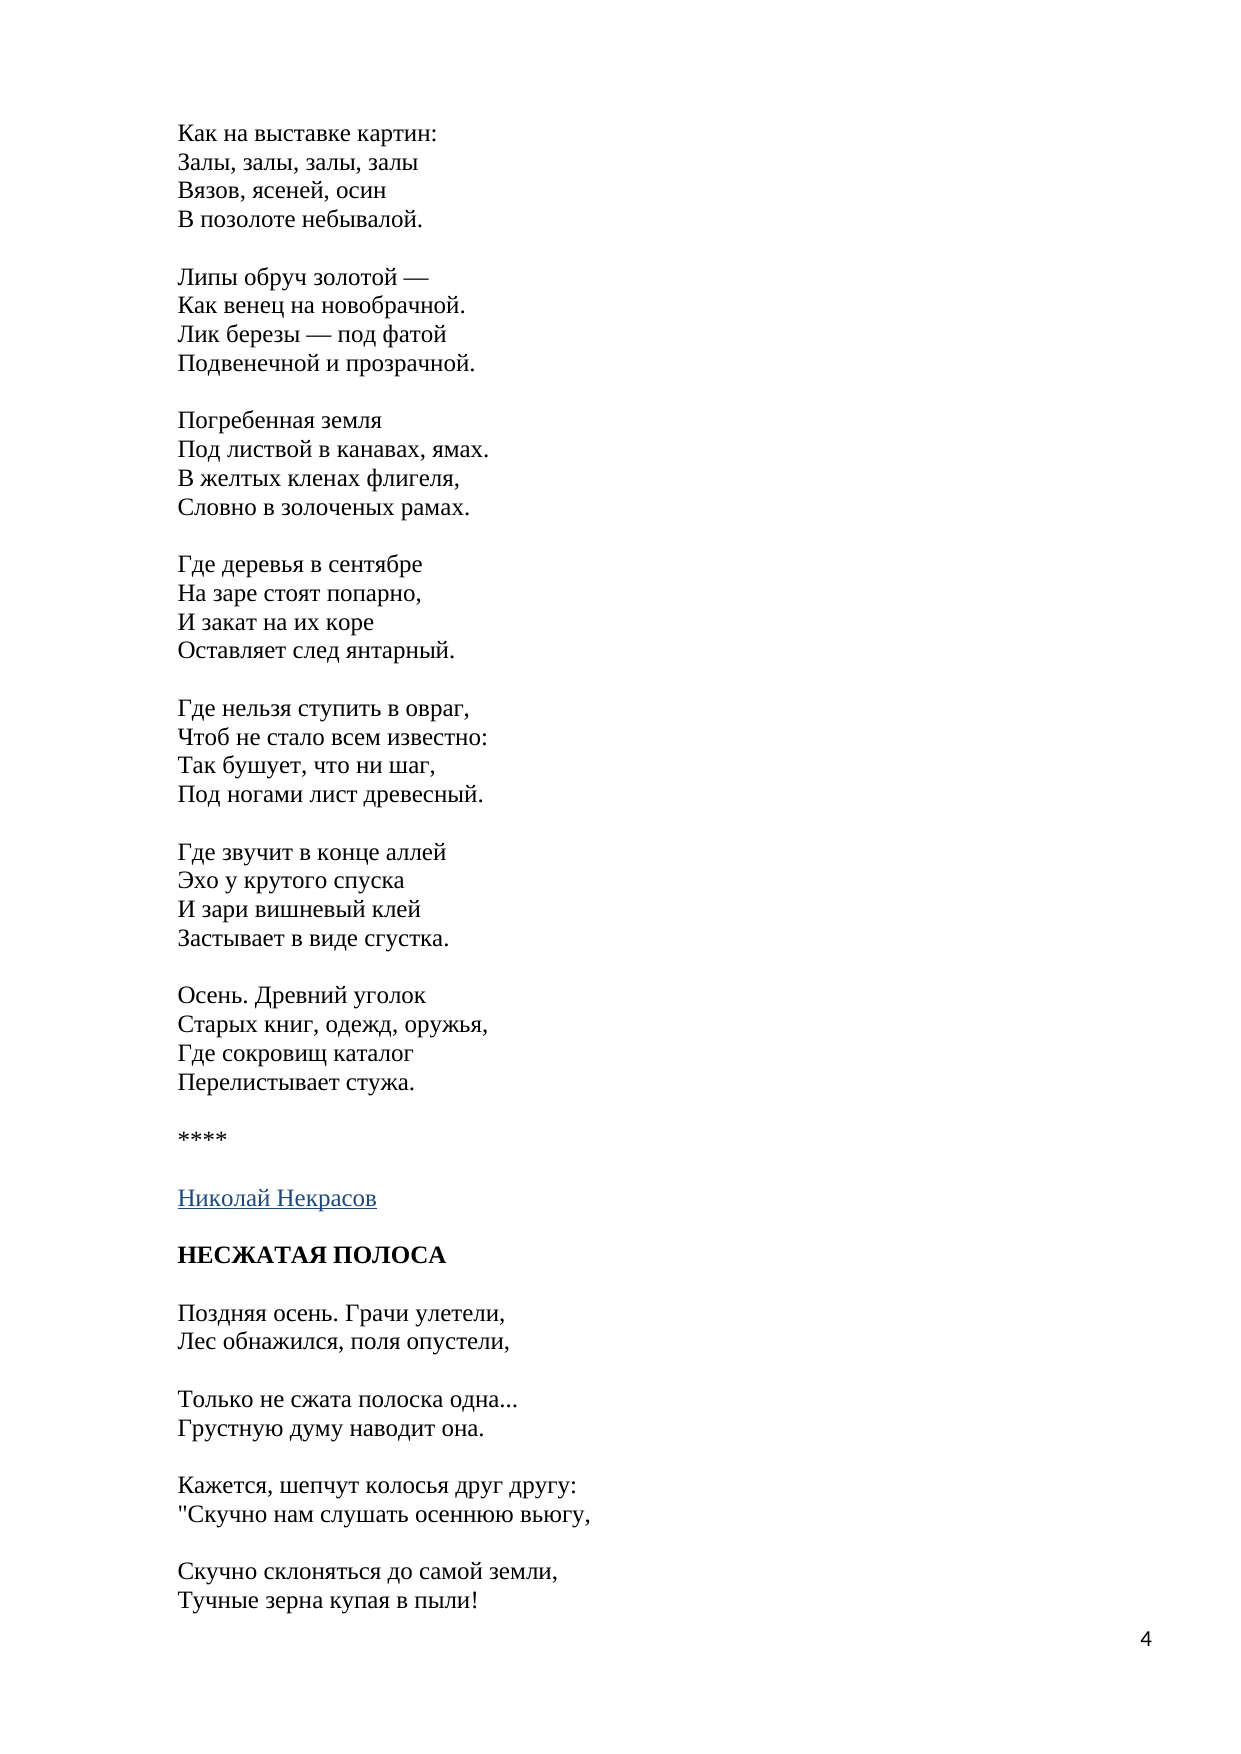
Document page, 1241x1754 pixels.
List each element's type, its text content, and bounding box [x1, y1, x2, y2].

text Как на выставке картин: Залы, залы, залы, залы Вязов, ясеней, осин В позолоте небывалой. Липы обруч золотой — Как венец на новобрачной. Лик березы — под фатой Подвенечной и прозрачной. Погребенная земля Под листвой в канавах, ямах. В желтых кленах флигеля, Словно в золоченых рамах. Где деревья в сентябре На заре стоят попарно, И закат на их коре Оставляет след янтарный. Где нельзя ступить в овраг, Чтоб не стало всем известно: Так бушует, что ни шаг, Под ногами лист древесный. Где звучит в конце аллей Эхо у крутого спуска И зари вишневый клей Застывает в виде сгустка. Осень. Древний уголок Старых книг, одежд, оружья, Где сокровищ каталог Перелистывает стужа. [177, 118, 1152, 1096]
text **** [177, 1125, 1152, 1153]
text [177, 1183, 1152, 1614]
